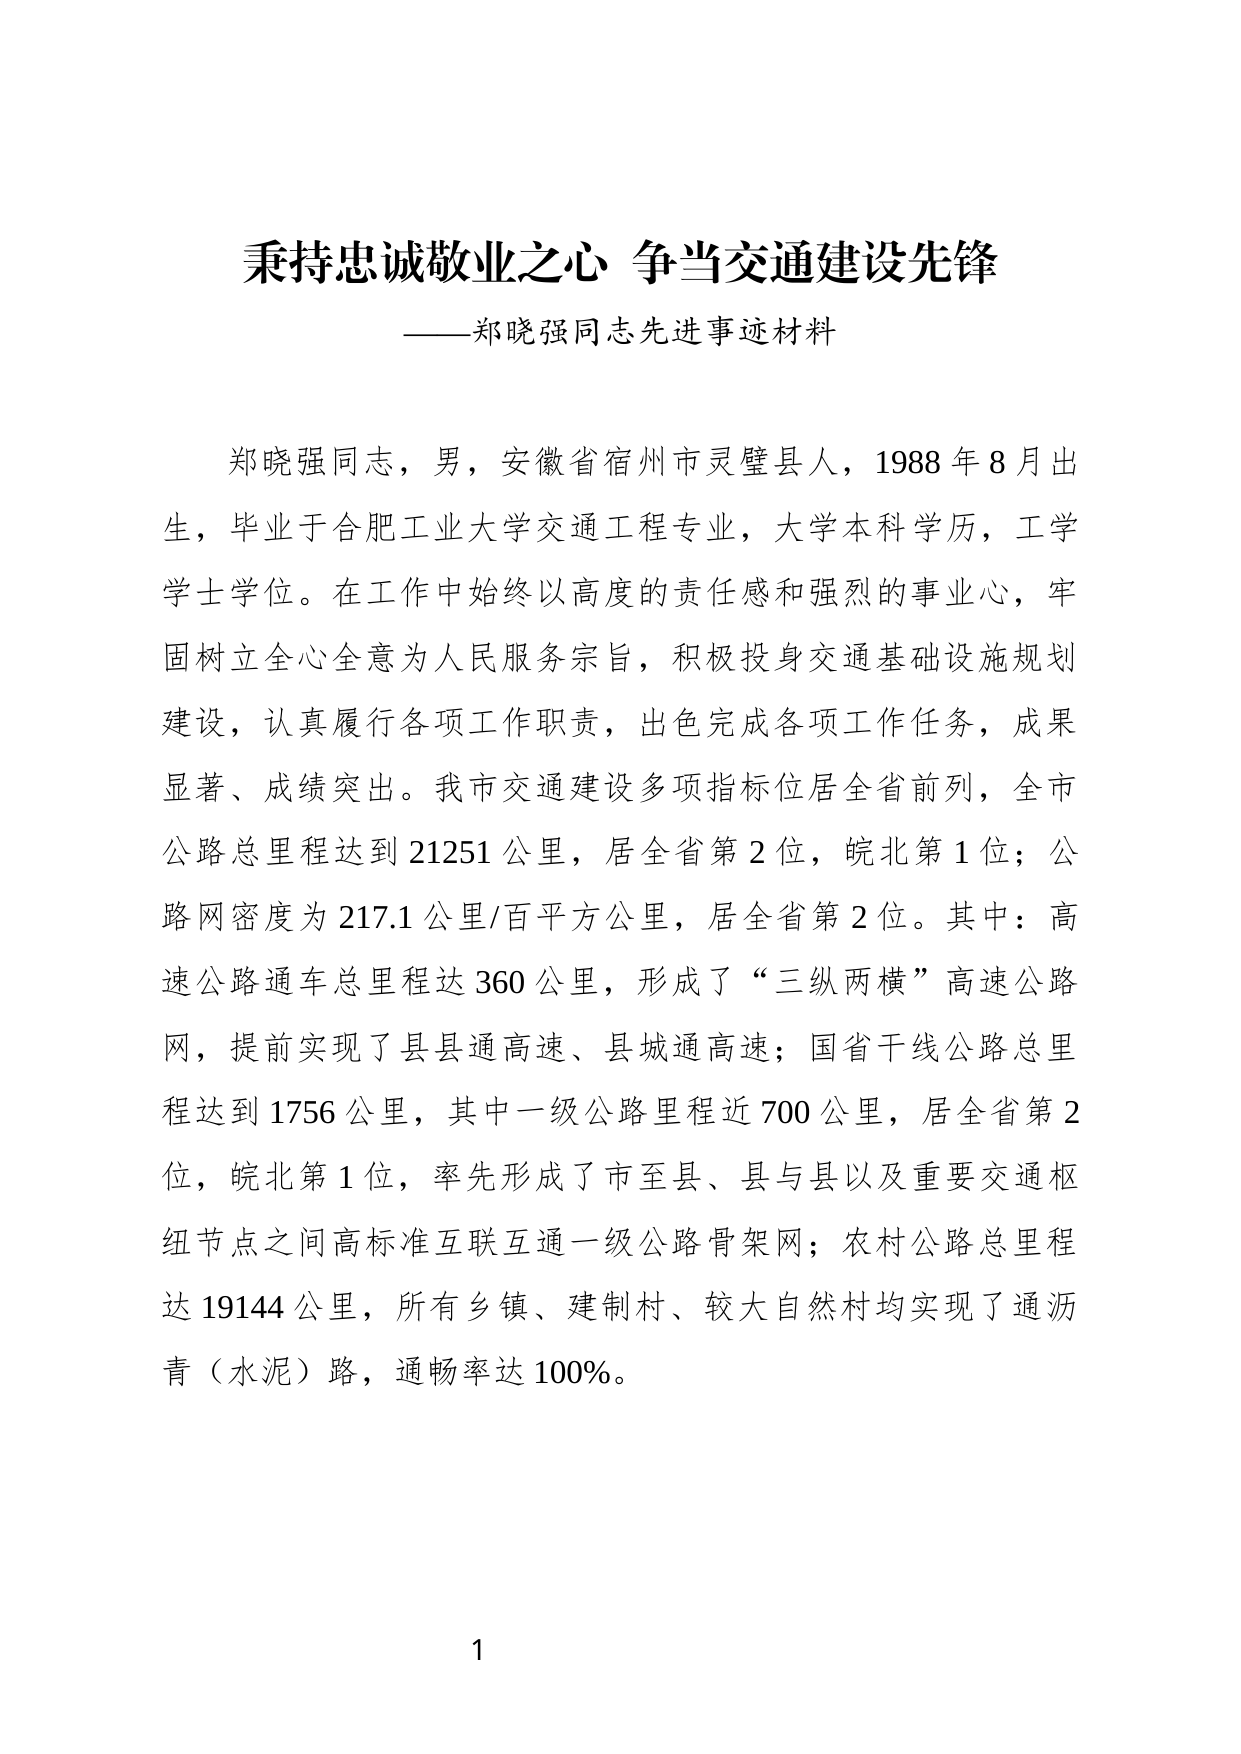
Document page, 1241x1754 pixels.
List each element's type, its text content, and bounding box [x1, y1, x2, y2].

text ——郑晓强同志先进事迹材料 [159, 298, 1081, 363]
text 秉持忠诚敬业之心 争当交通建设先锋 [159, 233, 1081, 298]
text 郑晓强同志，男，安徽省宿州市灵璧县人，1988年8月出生，毕业于合肥工业大学交通工程专业，大学本科学历，工学学士学位。在工作中始终以高度的责任感和强烈的事业心，牢固树立全心全意为人民服务宗旨，积极投身交通基础设施规划建设，认真履行各项工作职责，出色完成各项工作任务，成果显著、成绩突出。我市交通建设多项指标位居全省前列，全市公路总里程达到21251公里，居全省第2位，皖北第1位；公路网密度为217.1公里/百平方公里，居全省第2位。其中：高速公路通车总里程达360公里，形成了“三纵两横”高速公路网，提前实现了县县通高速、县城通高速；国省干线公路总里程达到1756公里，其中一级公路里程近700公里，居全省第2位，皖北第1位，率先形成了市至县、县与县以及重要交通枢纽节点之间高标准互联互通一级公路骨架网；农村公路总里程达19144公里，所有乡镇、建制村、较大自然村均实现了通沥青（水泥）路，通畅率达100%。 [159, 428, 1081, 1403]
